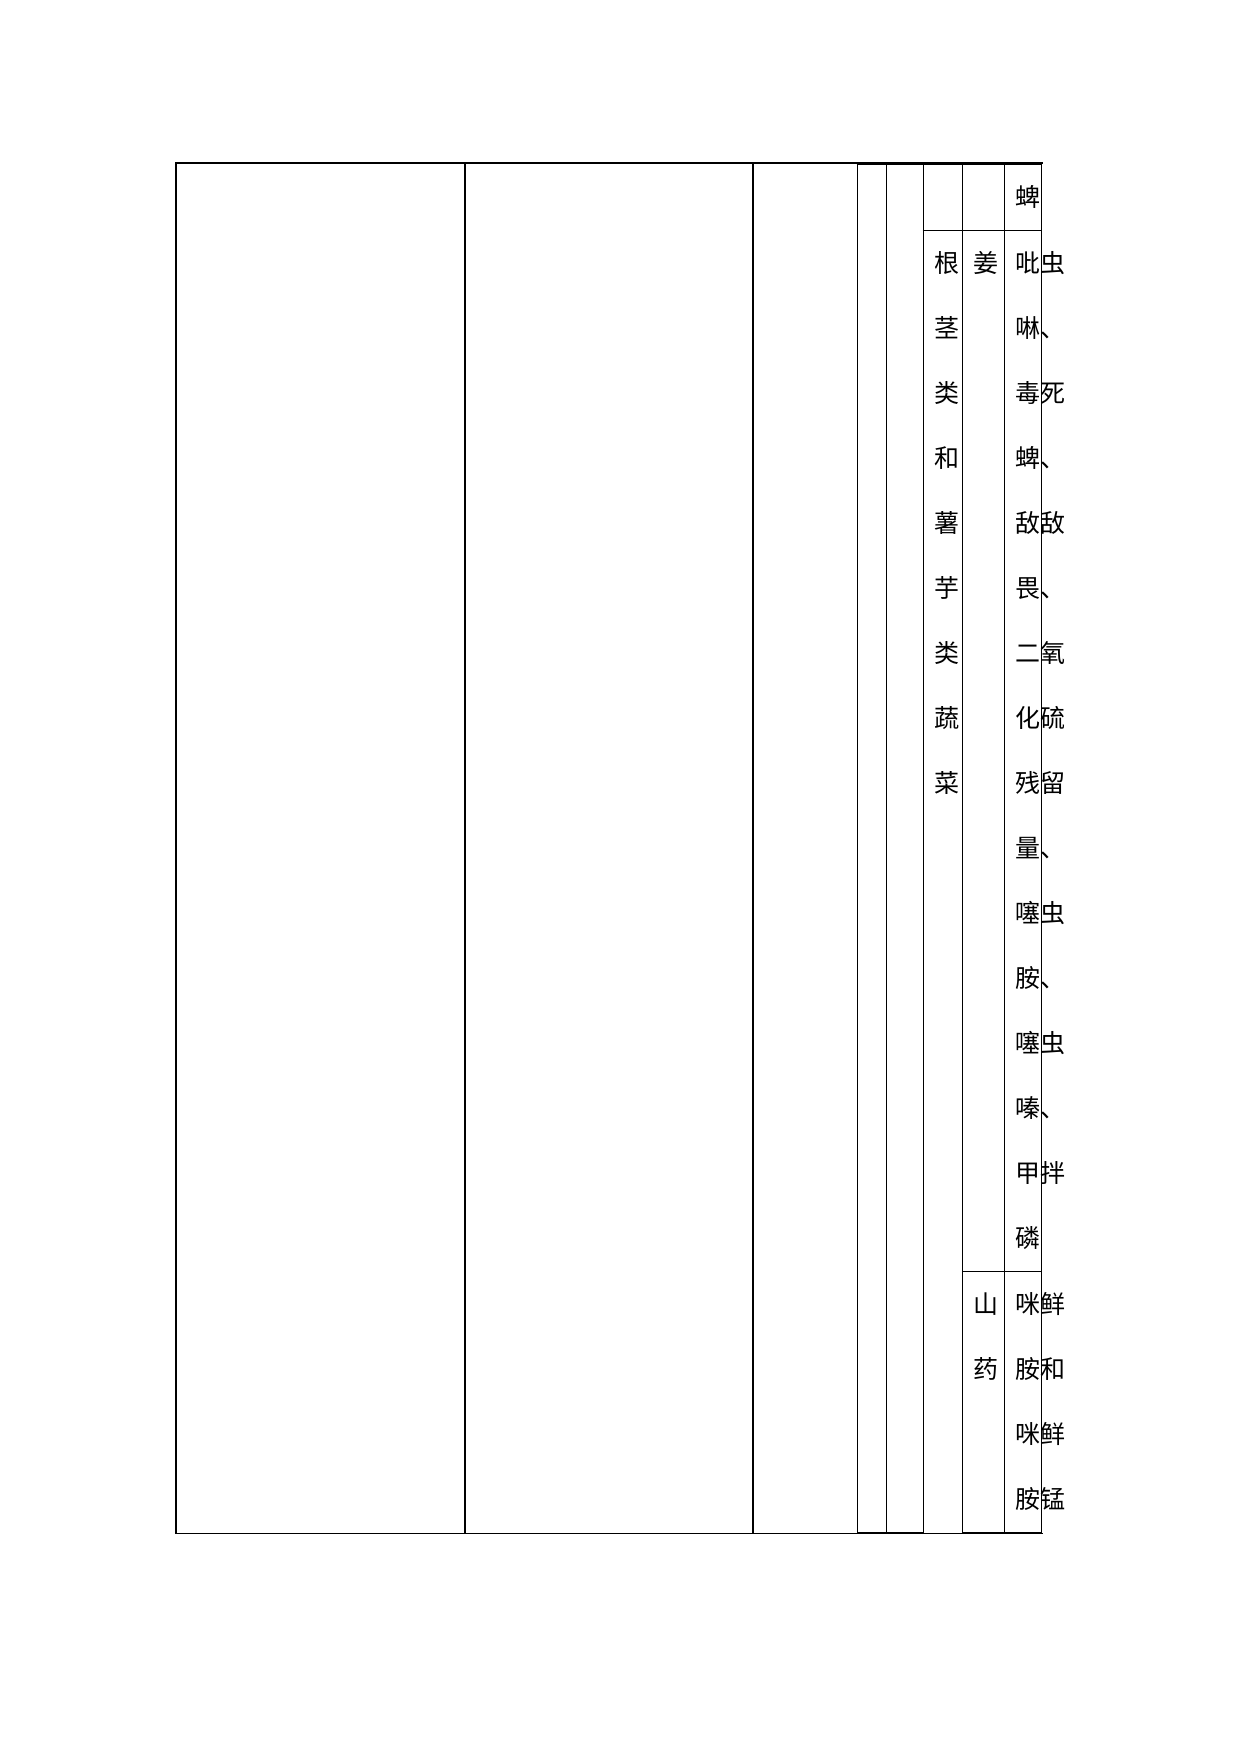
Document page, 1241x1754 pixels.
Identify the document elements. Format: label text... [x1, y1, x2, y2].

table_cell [1005, 1272, 1041, 1532]
table_cell 2025年食用农产品抽检计划表 (主要超市农副产品.农贸市场店等经营单位） [1005, 231, 1041, 1271]
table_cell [887, 165, 923, 1532]
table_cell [924, 165, 962, 230]
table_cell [963, 1272, 1004, 1532]
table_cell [858, 165, 886, 1532]
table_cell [924, 231, 962, 1533]
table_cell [754, 164, 857, 1533]
table_cell [466, 164, 752, 1533]
table_cell 2025年食用农产品抽检计划表 (主要超市农副产品.农贸市场店等经营单位） [963, 231, 1004, 1271]
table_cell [963, 165, 1004, 230]
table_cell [1005, 165, 1041, 230]
table_cell 1 [177, 164, 464, 1533]
